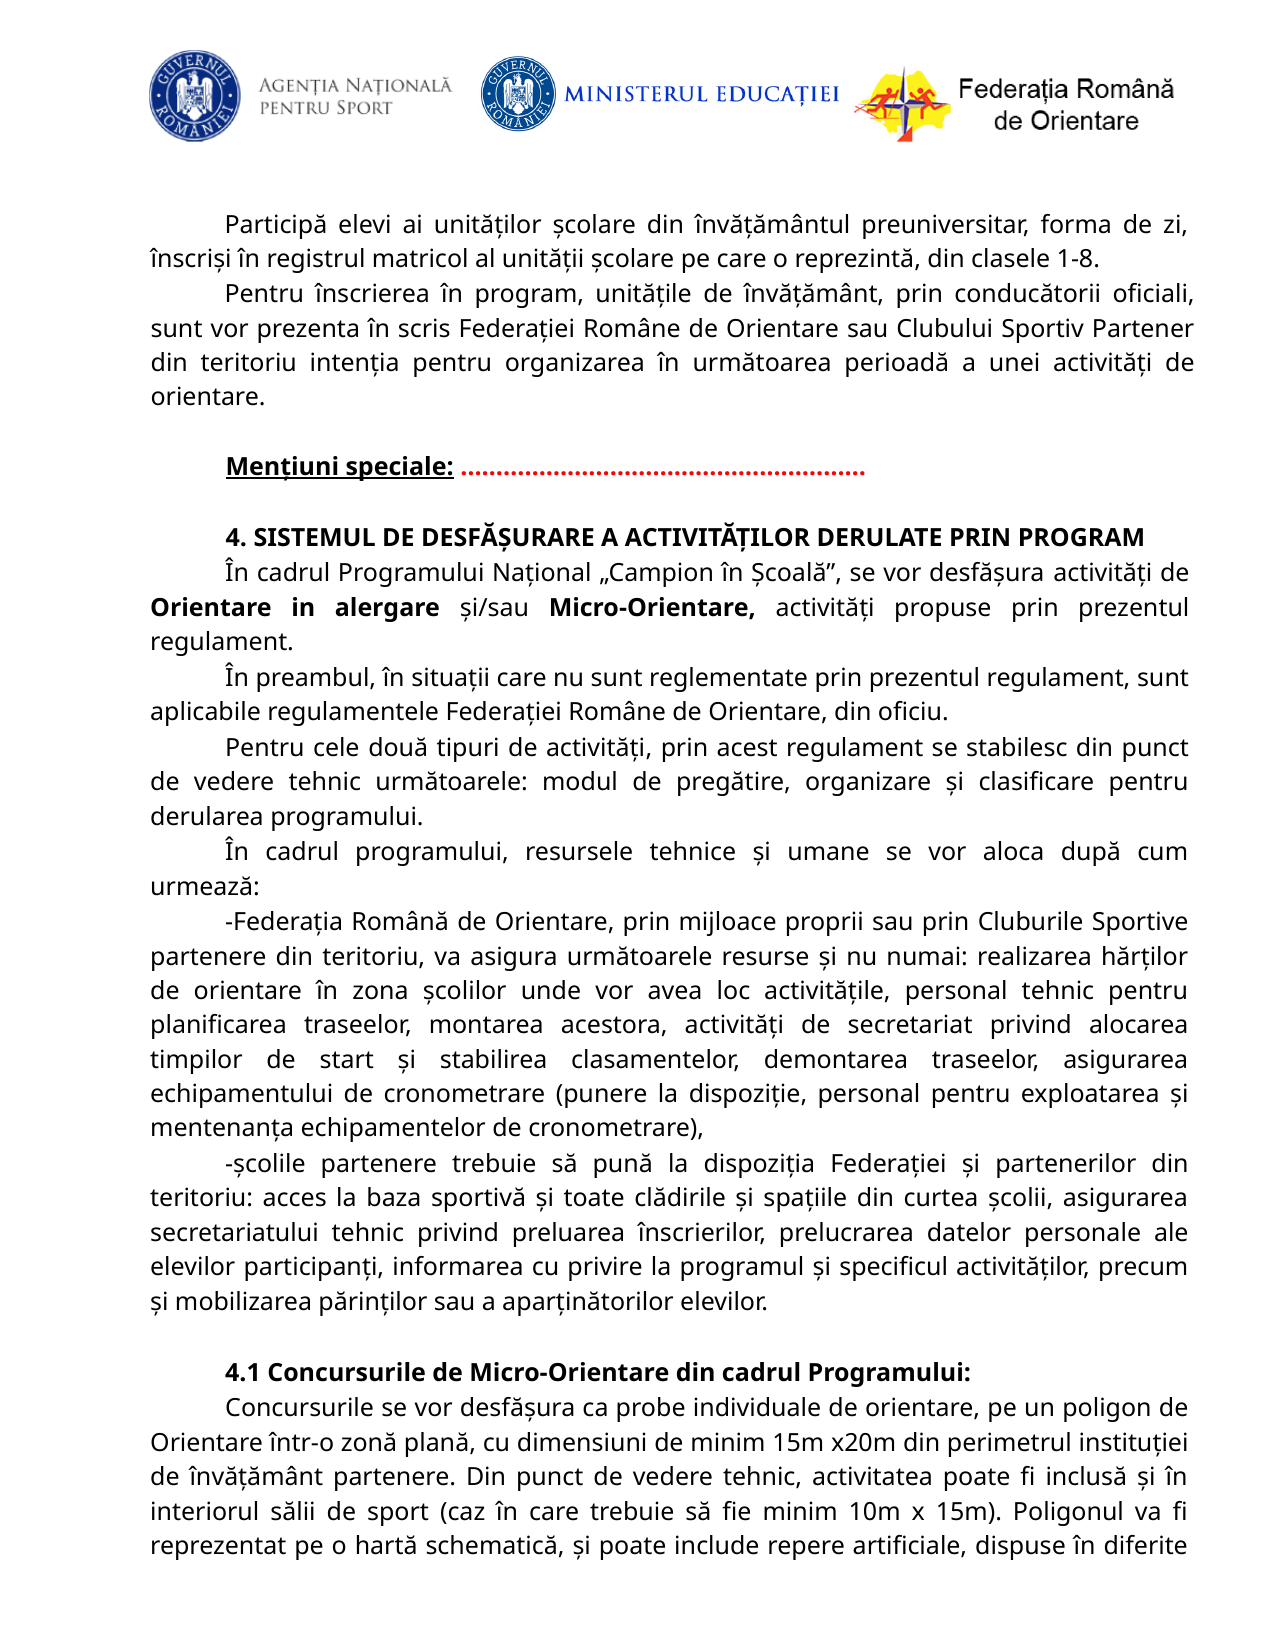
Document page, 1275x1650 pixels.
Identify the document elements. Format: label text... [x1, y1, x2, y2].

picture [467, 44, 846, 143]
text Pentru înscrierea în program, unitățile de învățământ, prin conducătorii oficiali, sunt vor prezenta în scris Federației Române de Orientare sau Clubului Sportiv Partener din teritoriu intenția pentru organizarea în următoarea perioadă a unei activități de orientare. [150, 276, 1196, 413]
text -școlile partenere trebuie să pună la dispoziția Federației și partenerilor din teritoriu: acces la baza sportivă și toate clădirile și spațiile din curtea școlii, asigurarea secretariatului tehnic privind preluarea înscrierilor, prelucrarea datelor personale ale elevilor participanți, informarea cu privire la programul și specificul activităților, precum și mobilizarea părinților sau a aparținătorilor elevilor. [150, 1146, 1189, 1317]
text Mențiuni speciale: ………………………………………………… [225, 448, 1196, 482]
text 4. SISTEMUL DE DESFĂȘURARE A ACTIVITĂȚILOR DERULATE PRIN PROGRAM [225, 519, 1189, 553]
text În cadrul Programului Național „Campion în Școală”, se vor desfășura activități de Orientare in alergare și/sau Micro-Orientare, activități propuse prin prezentul regulament. [150, 555, 1189, 658]
text -Federația Română de Orientare, prin mijloace proprii sau prin Cluburile Sportive partenere din teritoriu, va asigura următoarele resurse și nu numai: realizarea hărților de orientare în zona școlilor unde vor avea loc activitățile, personal tehnic pentru planificarea traseelor, montarea acestora, activități de secretariat privind alocarea timpilor de start și stabilirea clasamentelor, demontarea traseelor, asigurarea echipamentului de cronometrare (punere la dispoziție, personal pentru exploatarea și mentenanța echipamentelor de cronometrare), [150, 904, 1189, 1144]
text Pentru cele două tipuri de activități, prin acest regulament se stabilesc din punct de vedere tehnic următoarele: modul de pregătire, organizare și clasificare pentru derularea programului. [150, 729, 1189, 832]
text 4.1 Concursurile de Micro-Orientare din cadrul Programului: [150, 1354, 1189, 1388]
text În cadrul programului, resursele tehnice și umane se vor aloca după cum urmează: [150, 834, 1189, 902]
text În preambul, în situații care nu sunt reglementate prin prezentul regulament, sunt aplicabile regulamentele Federației Române de Orientare, din oficiu. [150, 659, 1189, 728]
text Participă elevi ai unităților școlare din învățământul preuniversitar, forma de zi, înscriși în registrul matricol al unității școlare pe care o reprezintă, din clasele 1-8. [150, 207, 1189, 275]
